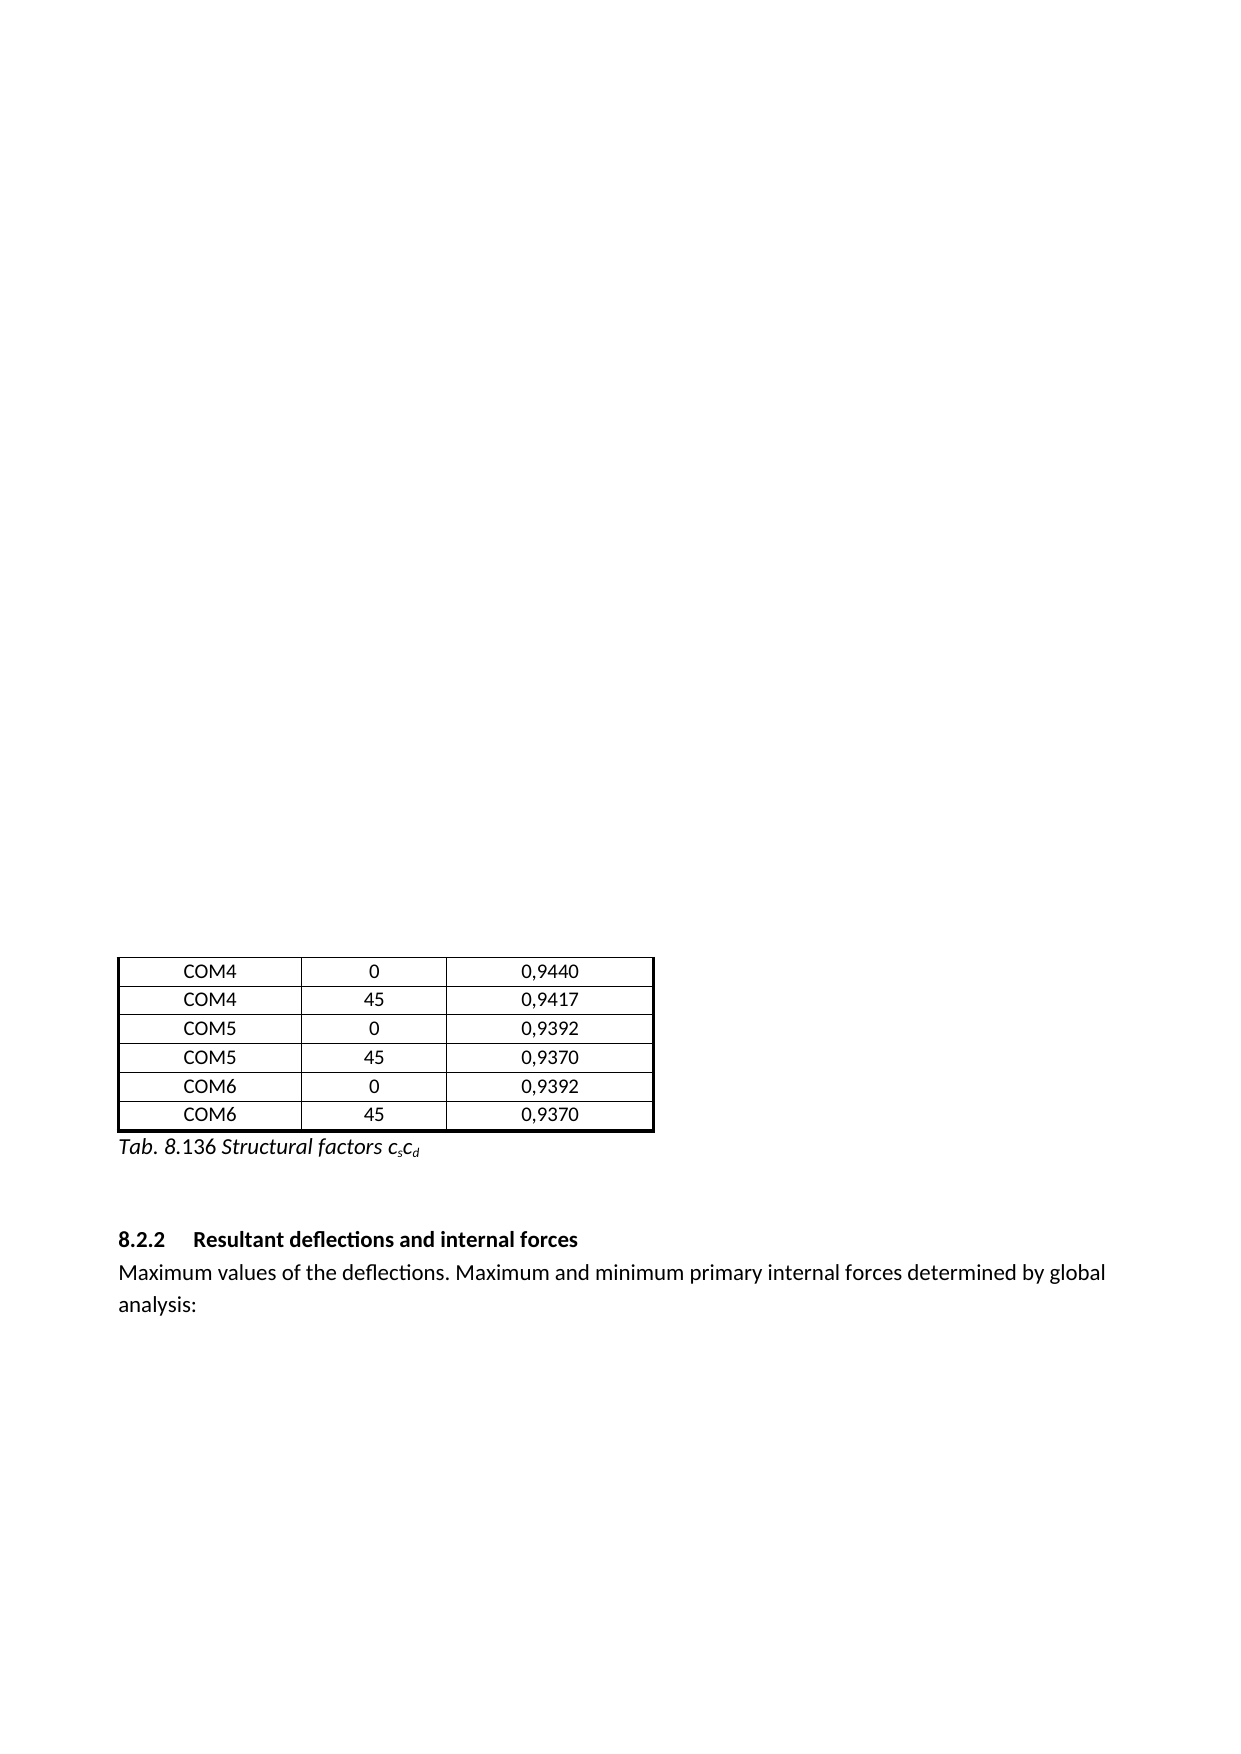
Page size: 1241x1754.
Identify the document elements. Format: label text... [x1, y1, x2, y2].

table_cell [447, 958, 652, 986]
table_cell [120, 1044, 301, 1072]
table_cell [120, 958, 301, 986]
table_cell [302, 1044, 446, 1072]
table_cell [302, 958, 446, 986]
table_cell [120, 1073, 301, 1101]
text Maximum values of the deflections. Maximum and minimum primary internal forces determined by global analysis: [118, 1258, 1146, 1318]
text Tab. 8.4 Structural factors cscd [118, 1132, 1146, 1160]
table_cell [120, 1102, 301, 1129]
subtitle Resultant deflections and internal forces [118, 1225, 1146, 1253]
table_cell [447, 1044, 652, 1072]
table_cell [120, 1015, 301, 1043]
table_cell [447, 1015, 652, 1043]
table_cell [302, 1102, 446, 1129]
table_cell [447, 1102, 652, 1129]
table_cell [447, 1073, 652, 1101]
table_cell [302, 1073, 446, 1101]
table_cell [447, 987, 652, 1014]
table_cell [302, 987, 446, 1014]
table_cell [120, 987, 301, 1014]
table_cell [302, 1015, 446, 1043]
